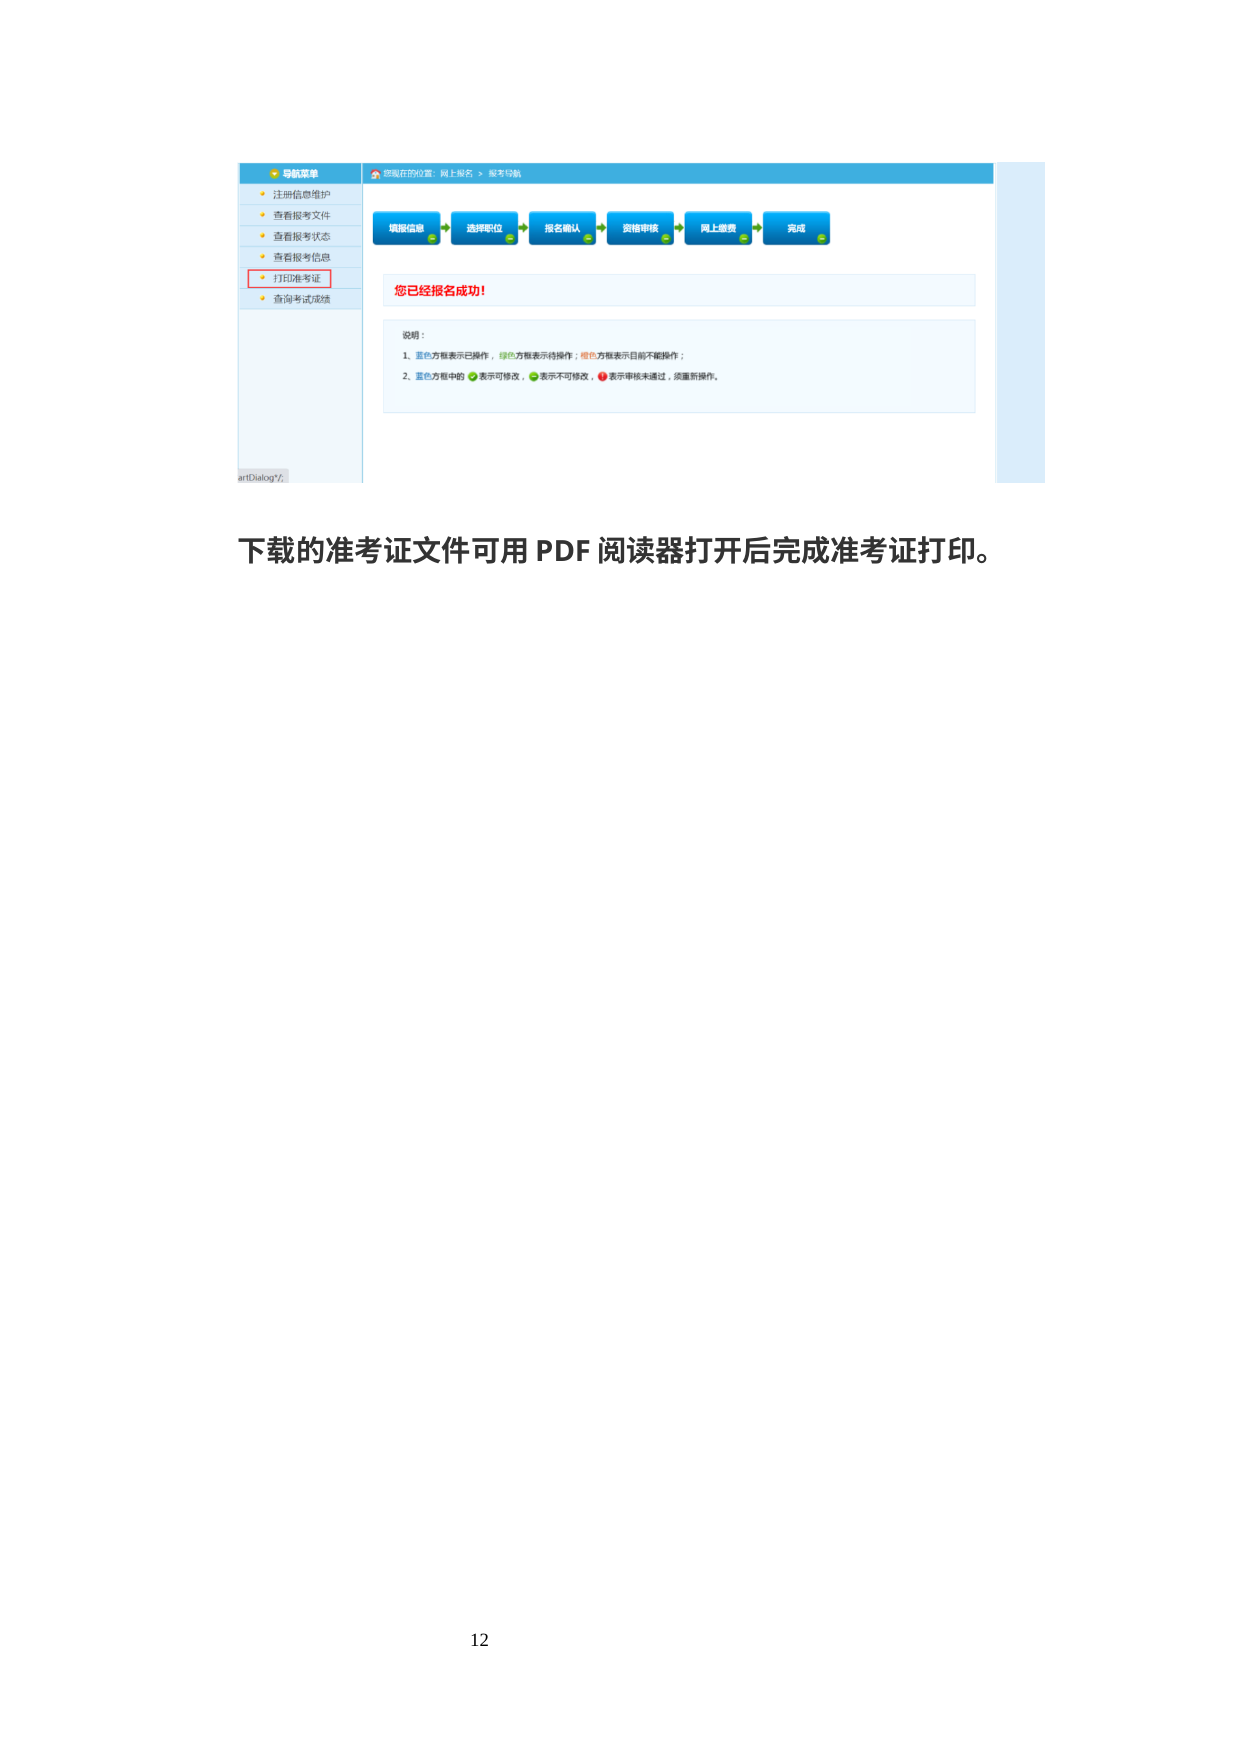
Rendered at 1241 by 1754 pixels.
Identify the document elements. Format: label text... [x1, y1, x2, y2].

text 下载的准考证文件可用PDF阅读器打开后完成准考证打印。 [187, 516, 1053, 581]
picture [237, 162, 1045, 483]
